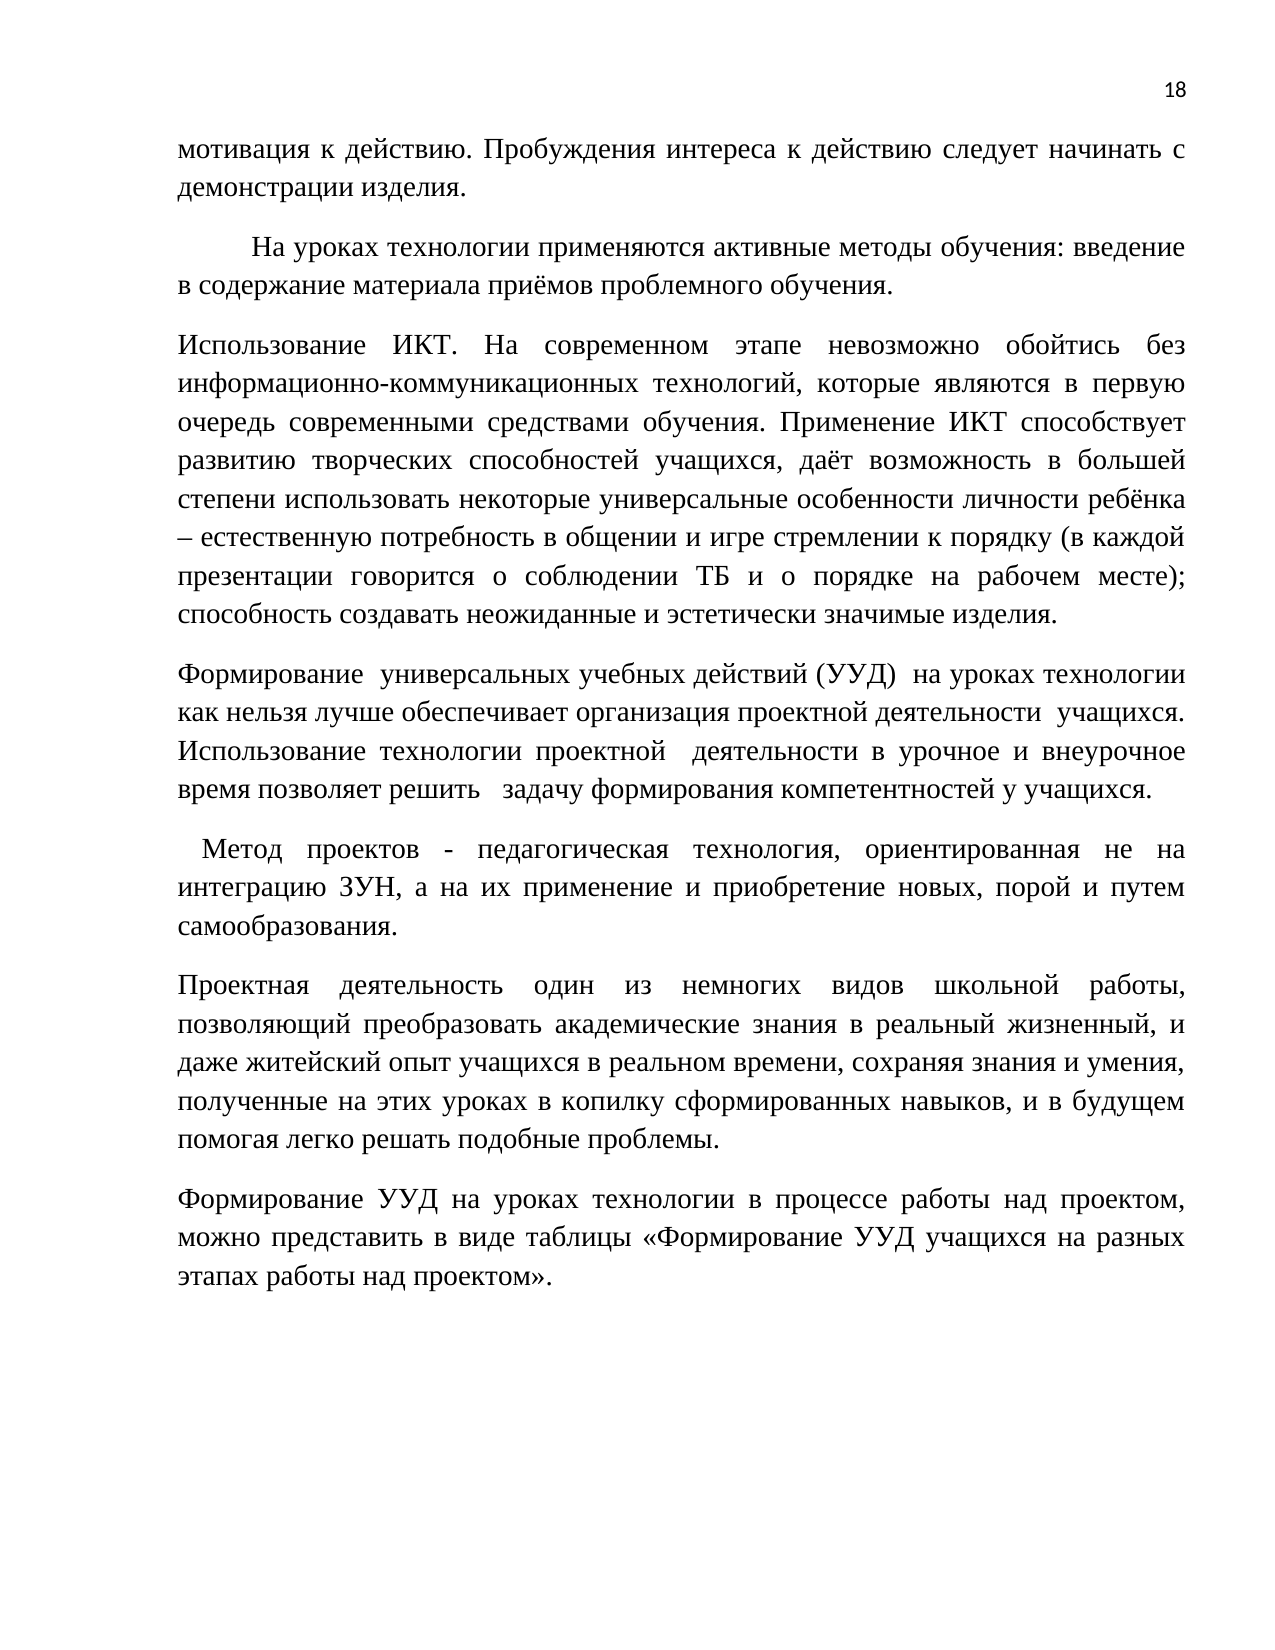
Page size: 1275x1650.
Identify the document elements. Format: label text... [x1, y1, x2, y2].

text На уроках технологии применяются активные методы обучения: введение в содержание материала приёмов проблемного обучения. [177, 229, 1186, 301]
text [177, 131, 1186, 203]
text Формирование УУД на уроках технологии в процессе работы над проектом, можно представить в виде таблицы «Формирование УУД учащихся на разных этапах работы над проектом». [177, 1181, 1186, 1292]
text Проектная деятельность один из немногих видов школьной работы, позволяющий преобразовать академические знания в реальный жизненный, и даже житейский опыт учащихся в реальном времени, сохраняя знания и умения, полученные на этих уроках в копилку сформированных навыков, и в будущем помогая легко решать подобные проблемы. [177, 967, 1186, 1155]
text Формирование универсальных учебных действий (УУД) на уроках технологии как нельзя лучше обеспечивает организация проектной деятельности учащихся. Использование технологии проектной деятельности в урочное и внеурочное время позволяет решить задачу формирования компетентностей у учащихся. [177, 656, 1186, 805]
text Использование ИКТ. На современном этапе невозможно обойтись без информационно-коммуникационных технологий, которые являются в первую очередь современными средствами обучения. Применение ИКТ способствует развитию творческих способностей учащихся, даёт возможность в большей степени использовать некоторые универсальные особенности личности ребёнка – естественную потребность в общении и игре стремлении к порядку (в каждой презентации говорится о соблюдении ТБ и о порядке на рабочем месте); способность создавать неожиданные и эстетически значимые изделия. [177, 327, 1186, 630]
text Метод проектов - педагогическая технология, ориентированная не на интеграцию ЗУН, а на их применение и приобретение новых, порой и путем самообразования. [177, 831, 1186, 942]
